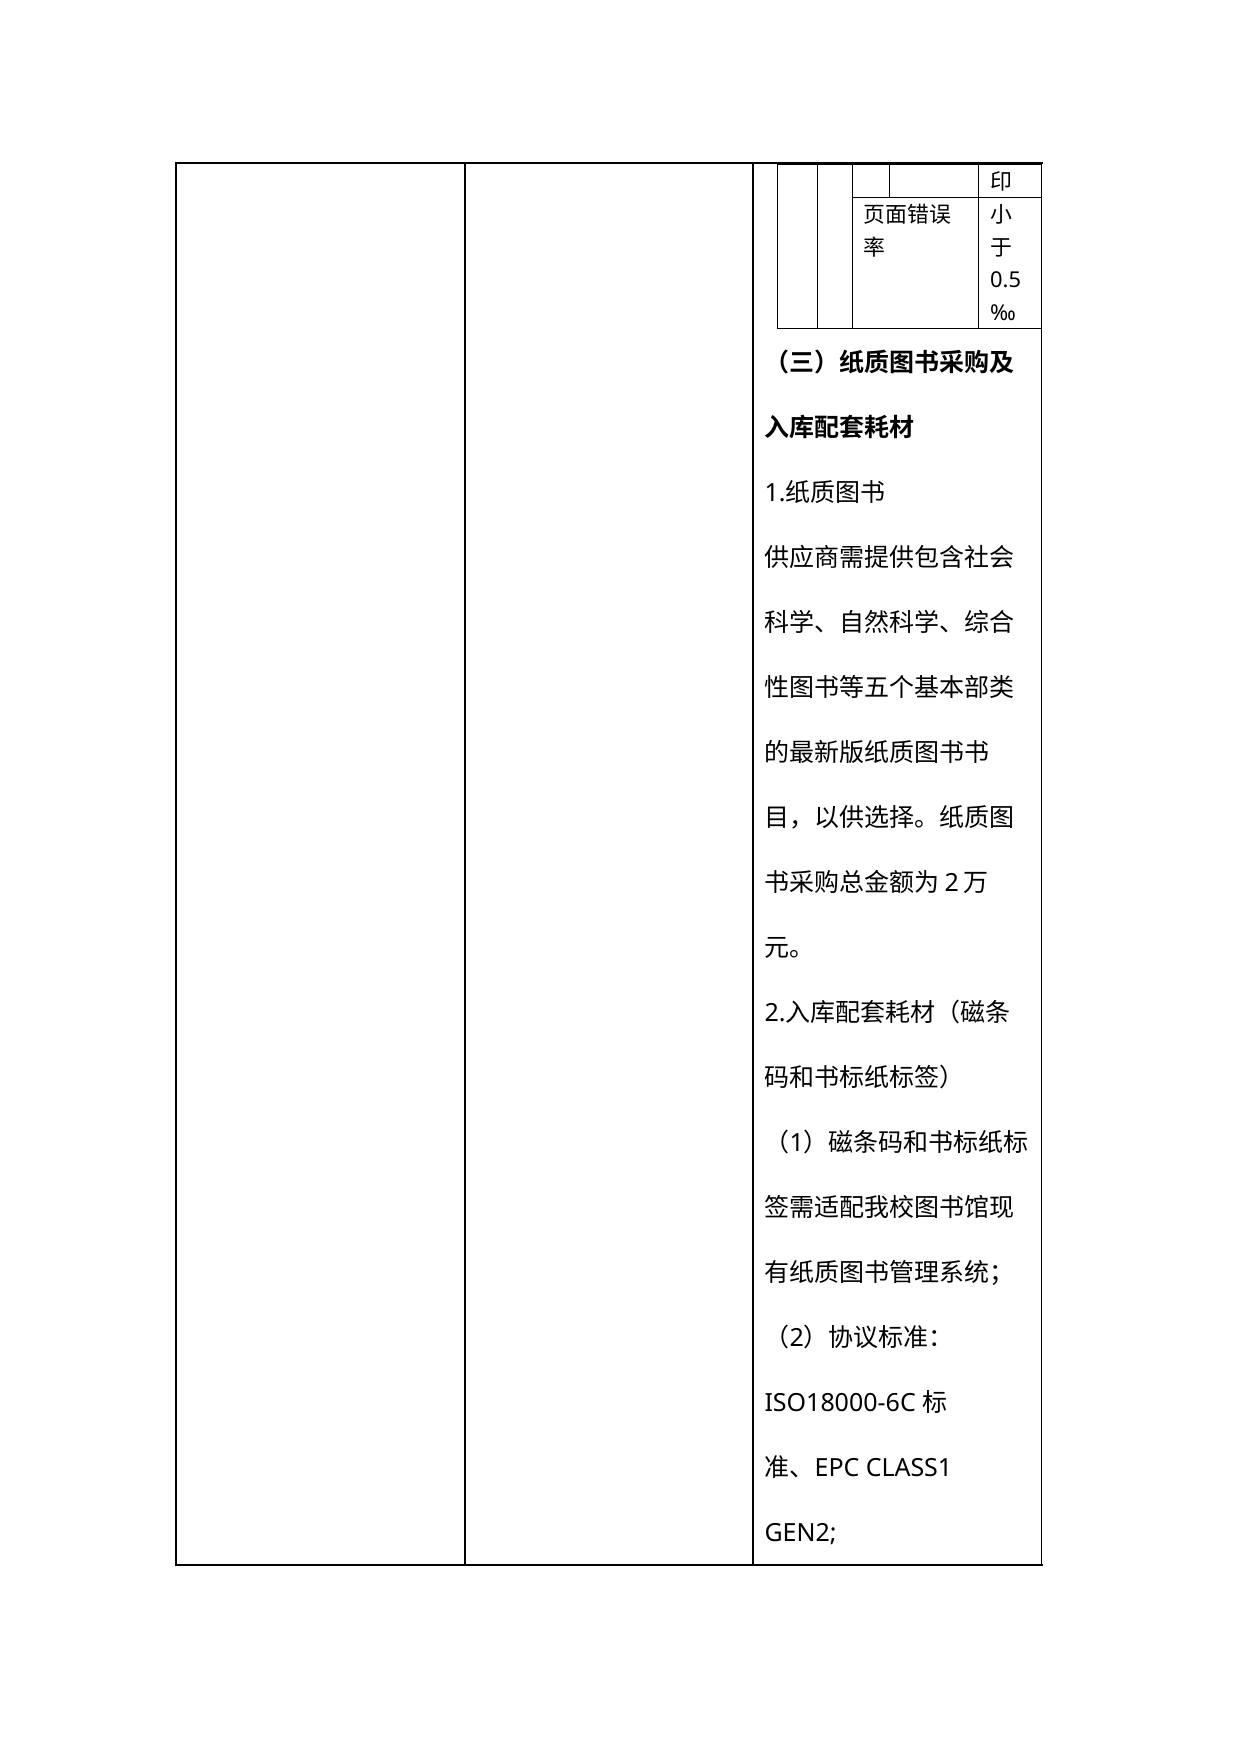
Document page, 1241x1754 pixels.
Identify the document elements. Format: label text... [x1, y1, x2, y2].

table_cell [466, 164, 752, 1564]
table_cell 2 [177, 164, 464, 1564]
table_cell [754, 164, 1041, 1564]
